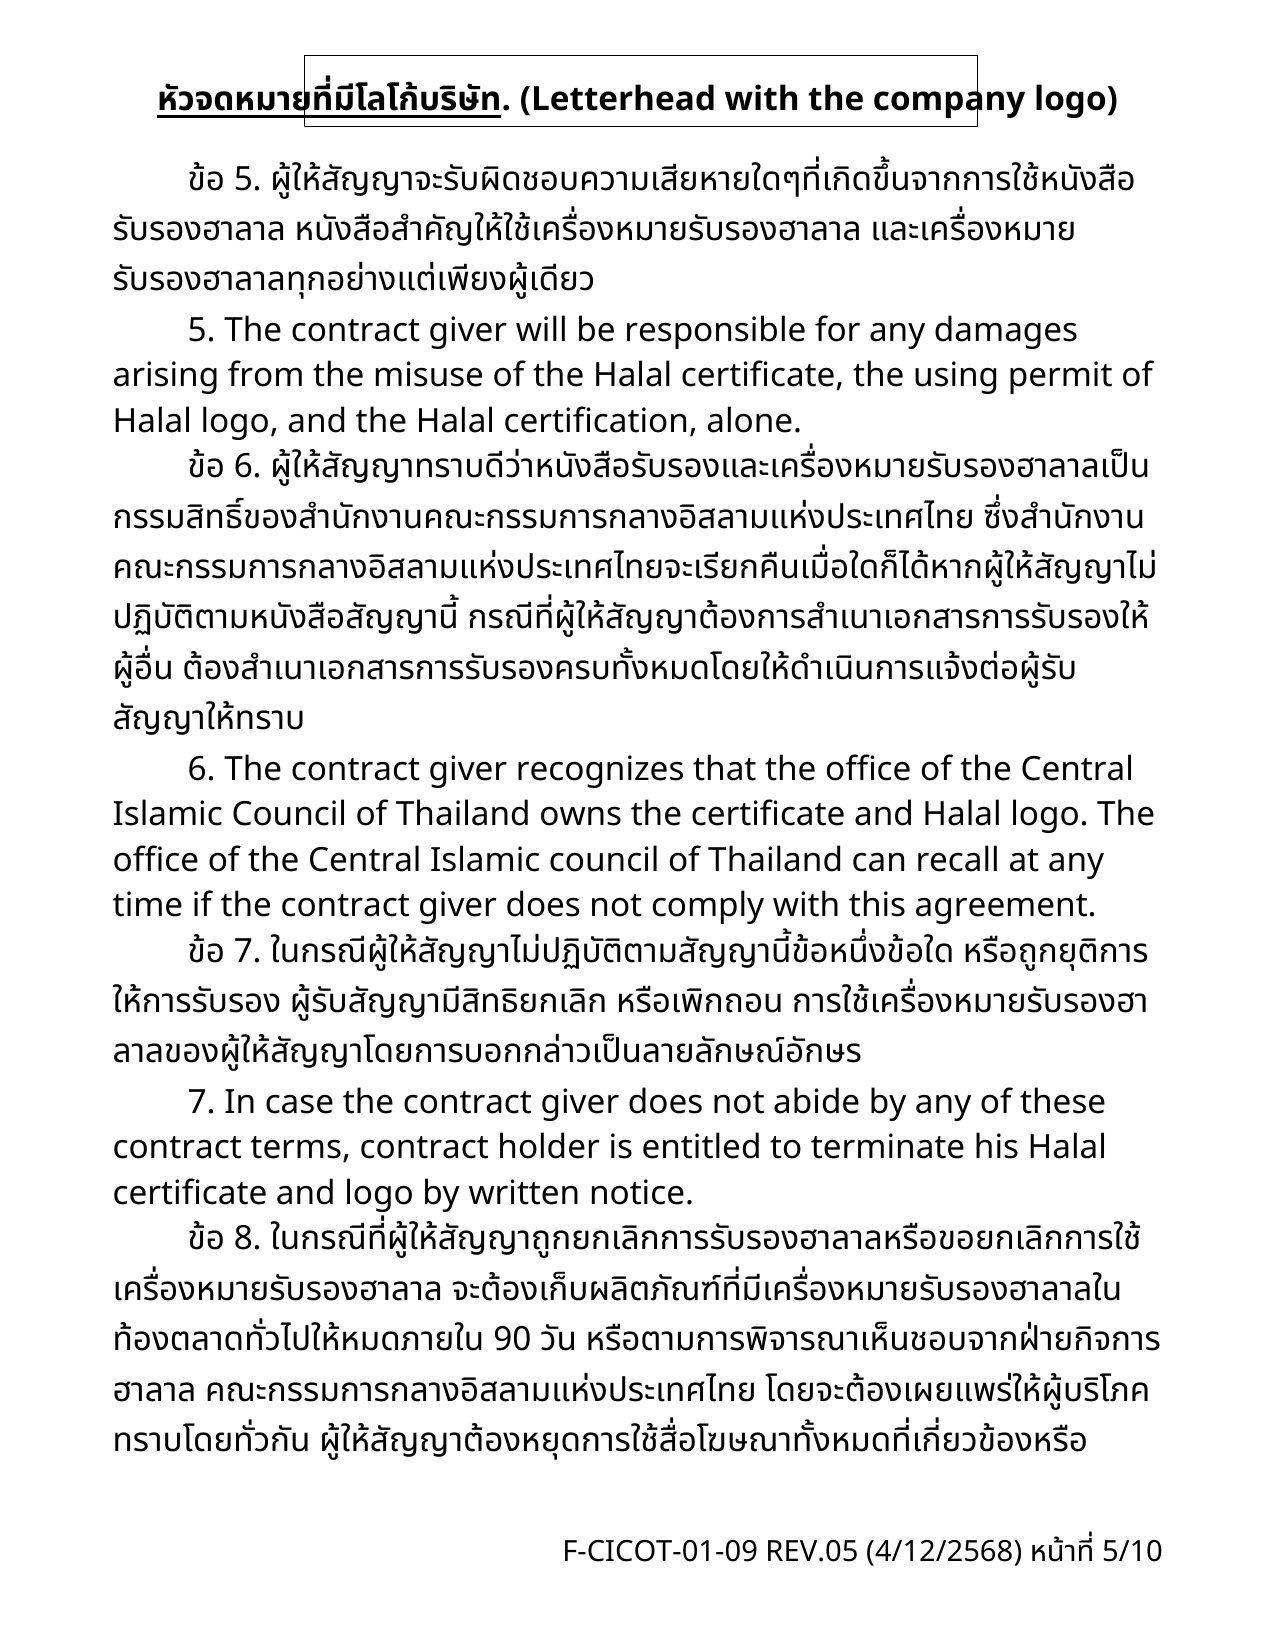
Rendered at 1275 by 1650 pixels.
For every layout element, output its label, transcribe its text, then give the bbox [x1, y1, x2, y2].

text 5. The contract giver will be responsible for any damages arising from the misuse of the Halal certificate, the using permit of Halal logo, and the Halal certification, alone. [112, 306, 1162, 442]
text 7. In case the contract giver does not abide by any of these contract terms, contract holder is entitled to terminate his Halal certificate and logo by written notice. [112, 1078, 1162, 1214]
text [112, 1214, 1162, 1467]
text ข้อ 7. ในกรณีผู้ให้สัญญาไม่ปฏิบัติตามสัญญานี้ข้อหนึ่งข้อใด หรือถูกยุติการให้การรับรอง ผู้รับสัญญามีสิทธิยกเลิก หรือเพิกถอน การใช้เครื่องหมายรับรองฮาลาลของผู้ให้สัญญาโดยการบอกกล่าวเป็นลายลักษณ์อักษร [112, 926, 1162, 1078]
text ข้อ 5. ผู้ให้สัญญาจะรับผิดชอบความเสียหายใดๆที่เกิดขึ้นจากการใช้หนังสือรับรองฮาลาล หนังสือสำคัญให้ใช้เครื่องหมายรับรองฮาลาล และเครื่องหมายรับรองฮาลาลทุกอย่างแต่เพียงผู้เดียว [112, 154, 1162, 306]
text 6. The contract giver recognizes that the office of the Central Islamic Council of Thailand owns the certificate and Halal logo. The office of the Central Islamic council of Thailand can recall at any time if the contract giver does not comply with this agreement. [112, 745, 1162, 926]
text ข้อ 6. ผู้ให้สัญญาทราบดีว่าหนังสือรับรองและเครื่องหมายรับรองฮาลาลเป็นกรรมสิทธิ์ของสำนักงานคณะกรรมการกลางอิสลามแห่งประเทศไทย ซึ่งสำนักงานคณะกรรมการกลางอิสลามแห่งประเทศไทยจะเรียกคืนเมื่อใดก็ได้หากผู้ให้สัญญาไม่ปฏิบัติตามหนังสือสัญญานี้ กรณีที่ผู้ให้สัญญาต้องการสำเนาเอกสารการรับรองให้ผู้อื่น ต้องสำเนาเอกสารการรับรองครบทั้งหมดโดยให้ดำเนินการแจ้งต่อผู้รับสัญญาให้ทราบ [112, 442, 1162, 745]
